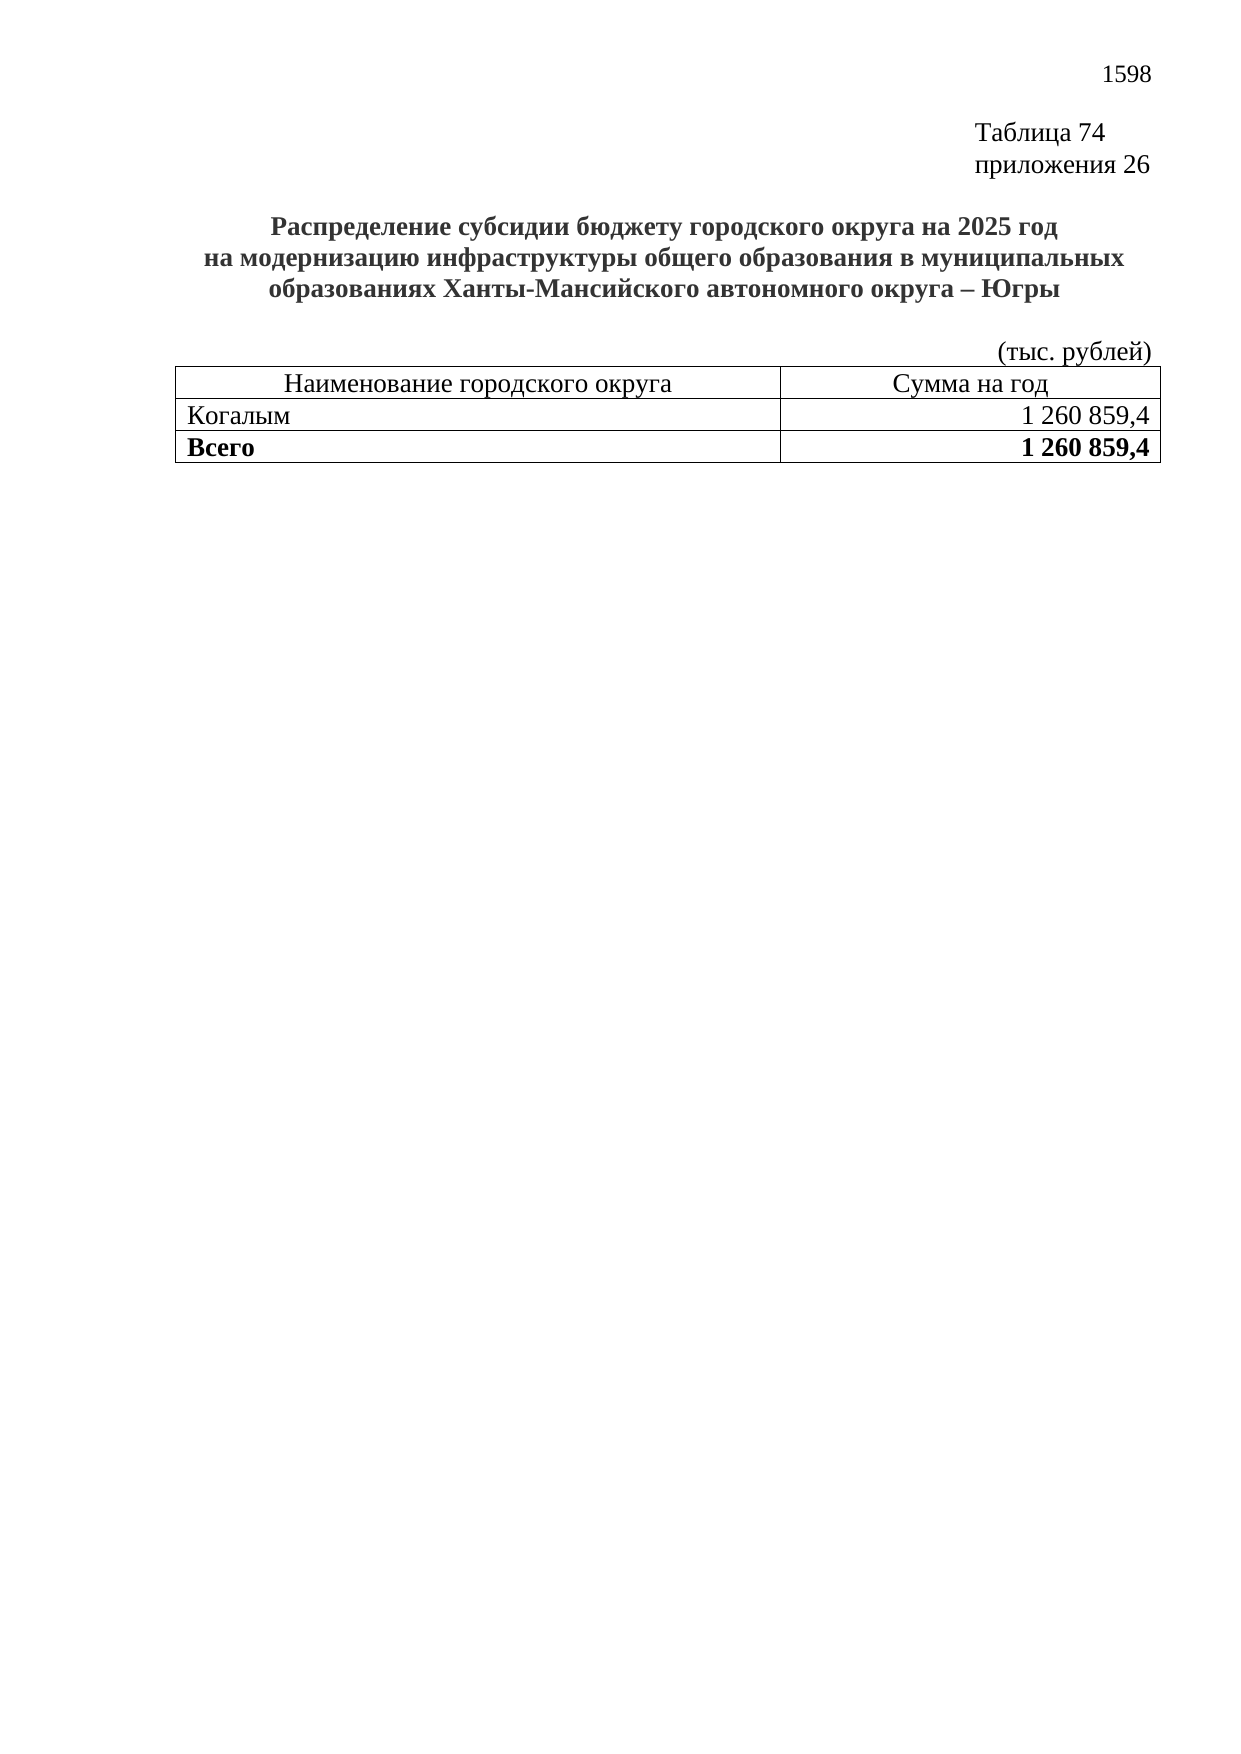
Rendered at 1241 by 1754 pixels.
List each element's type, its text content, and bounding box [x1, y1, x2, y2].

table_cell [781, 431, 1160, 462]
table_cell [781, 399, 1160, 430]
text (тыс. рублей) [177, 334, 1152, 366]
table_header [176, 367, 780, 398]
text Распределение субсидии бюджету городского округа на 2025 год [177, 210, 1152, 241]
text на модернизацию инфраструктуры общего образования в муниципальных образованиях Ханты-Мансийского автономного округа – Югры [177, 241, 1152, 303]
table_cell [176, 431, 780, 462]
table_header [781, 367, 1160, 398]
text приложения 26 [974, 148, 1152, 179]
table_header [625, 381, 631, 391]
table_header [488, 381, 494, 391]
text Таблица 74 [974, 117, 1152, 148]
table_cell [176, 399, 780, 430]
